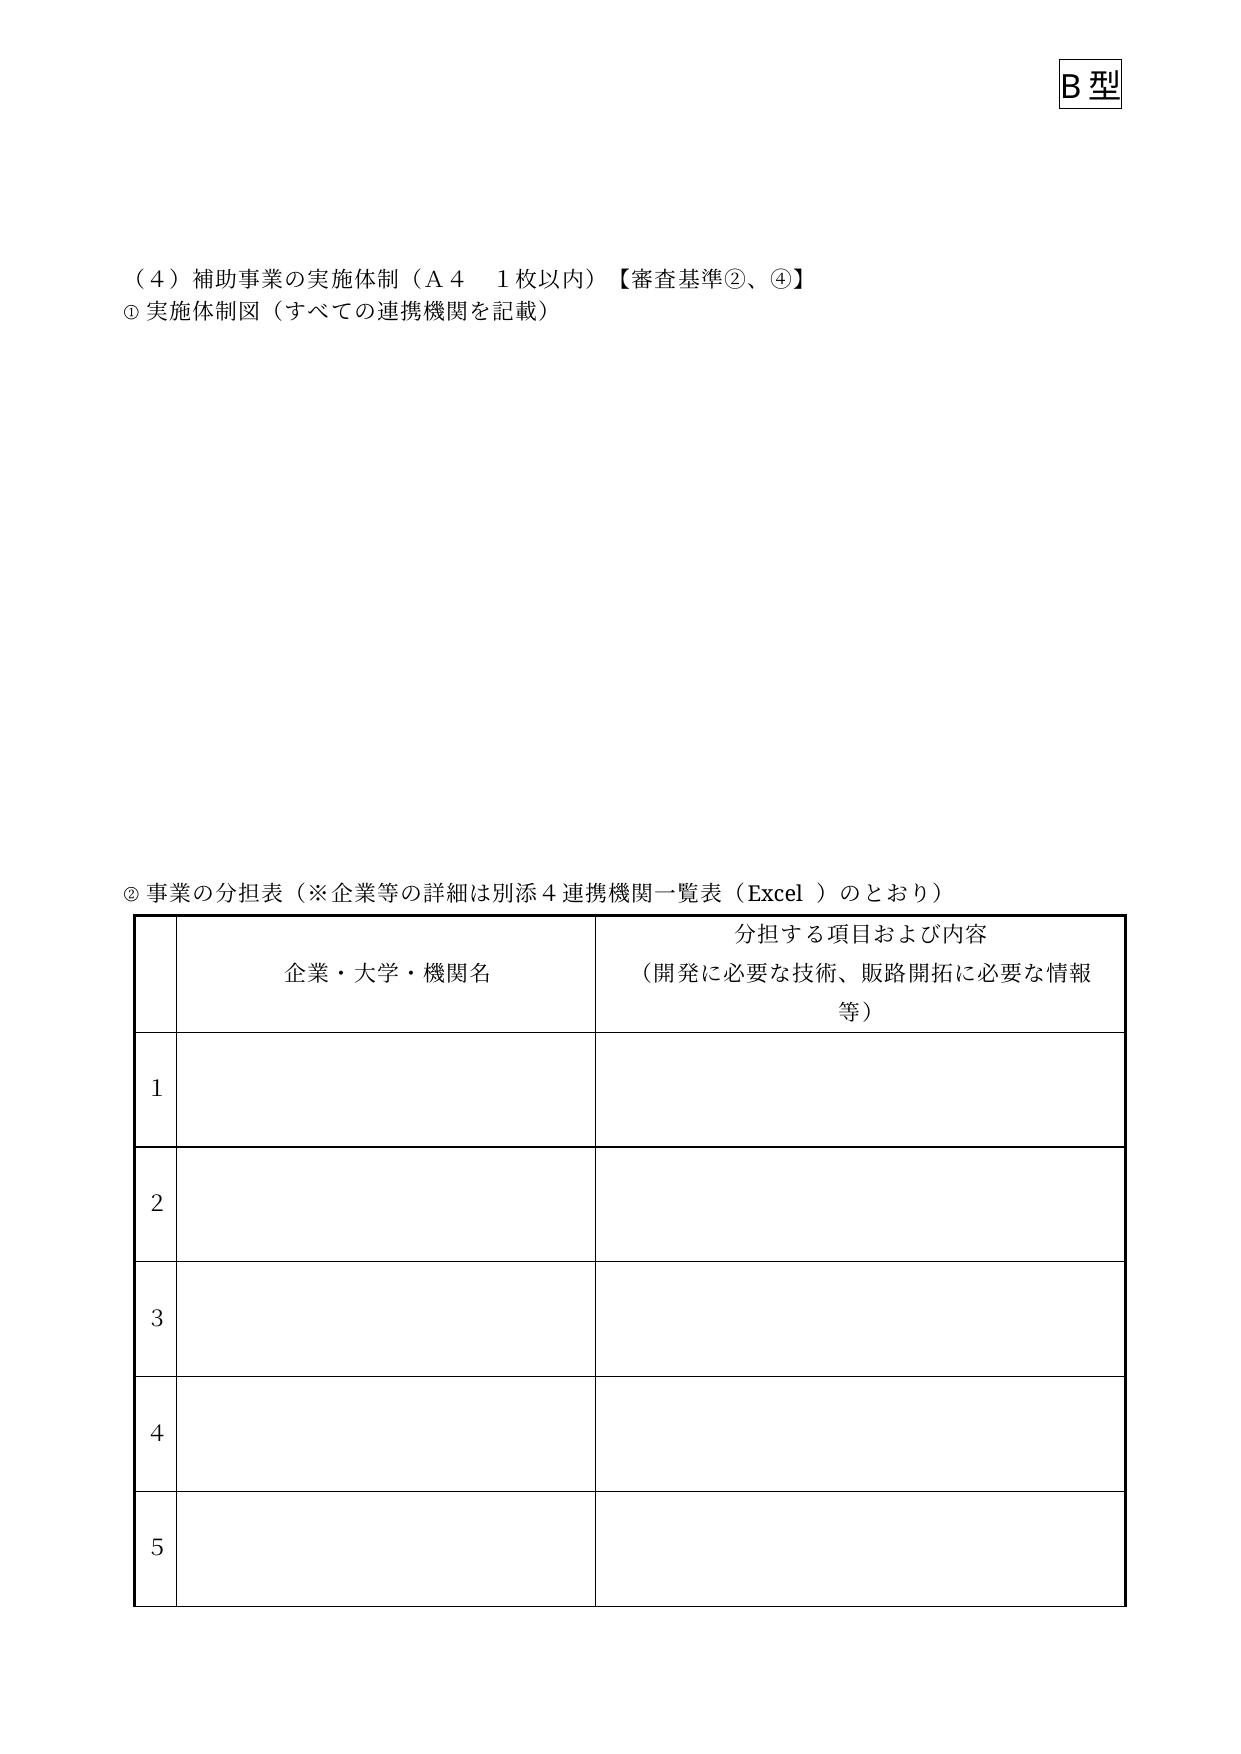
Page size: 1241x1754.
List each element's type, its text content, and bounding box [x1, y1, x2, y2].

table_header 分担する項目および内容 （開発に必要な技術、販路開拓に必要な情報等） [596, 917, 1124, 1032]
table_cell [596, 1492, 1124, 1606]
table_cell [177, 1262, 595, 1376]
table_cell [177, 1492, 595, 1606]
table_cell １ [136, 1033, 176, 1146]
table_cell [177, 1033, 595, 1146]
table_cell ５ [136, 1492, 176, 1606]
table_cell ３ [136, 1262, 176, 1376]
table_cell [596, 1033, 1124, 1146]
table_cell ２ [136, 1148, 176, 1261]
table_header [136, 917, 176, 1032]
table_cell [596, 1262, 1124, 1376]
text ②事業の分担表（※企業等の詳細は別添４連携機関一覧表（Excel）のとおり） [123, 875, 1117, 908]
table_cell [177, 1148, 595, 1261]
table_cell [596, 1377, 1124, 1491]
table_cell [596, 1148, 1124, 1261]
table_cell ４ [136, 1377, 176, 1491]
text ①実施体制図（すべての連携機関を記載） [123, 294, 1117, 326]
table_header 企業・大学・機関名 [177, 917, 595, 1032]
table_cell [177, 1377, 595, 1491]
text （４）補助事業の実施体制（Ａ４ １枚以内）【審査基準②、④】 [123, 262, 1117, 294]
